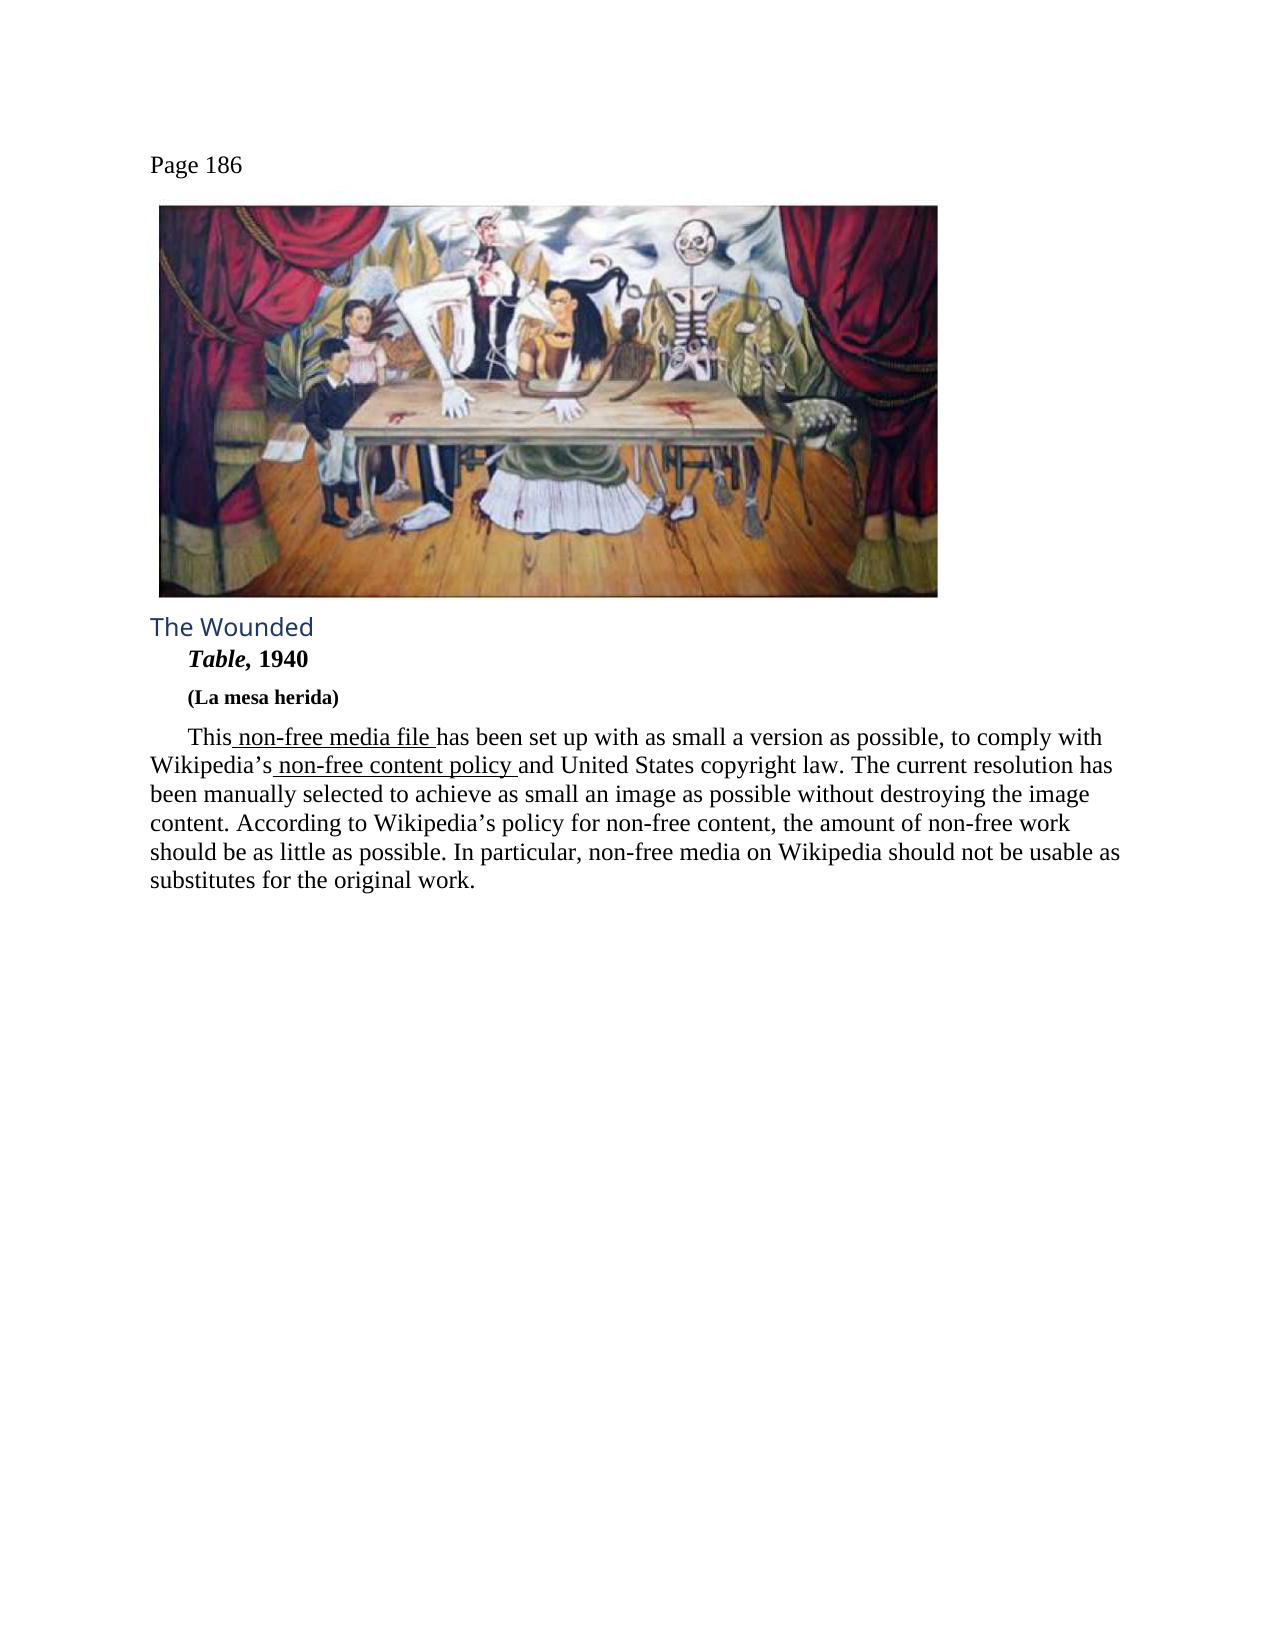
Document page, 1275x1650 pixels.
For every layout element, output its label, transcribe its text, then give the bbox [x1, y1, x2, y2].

text Table, 1940 [150, 644, 1125, 673]
subtitle The Wounded [150, 610, 1125, 644]
text Page 186 [150, 150, 1125, 179]
text (La mesa herida) [150, 685, 1125, 709]
picture [150, 191, 938, 598]
text This non-free media file has been set up with as small a version as possible, to comply with Wikipedia’s non-free content policy and United States copyright law. The current resolution has been manually selected to achieve as small an image as possible without destroying the image content. According to Wikipedia’s policy for non-free content, the amount of non-free work should be as little as possible. In particular, non-free media on Wikipedia should not be usable as substitutes for the original work. [150, 722, 1125, 894]
